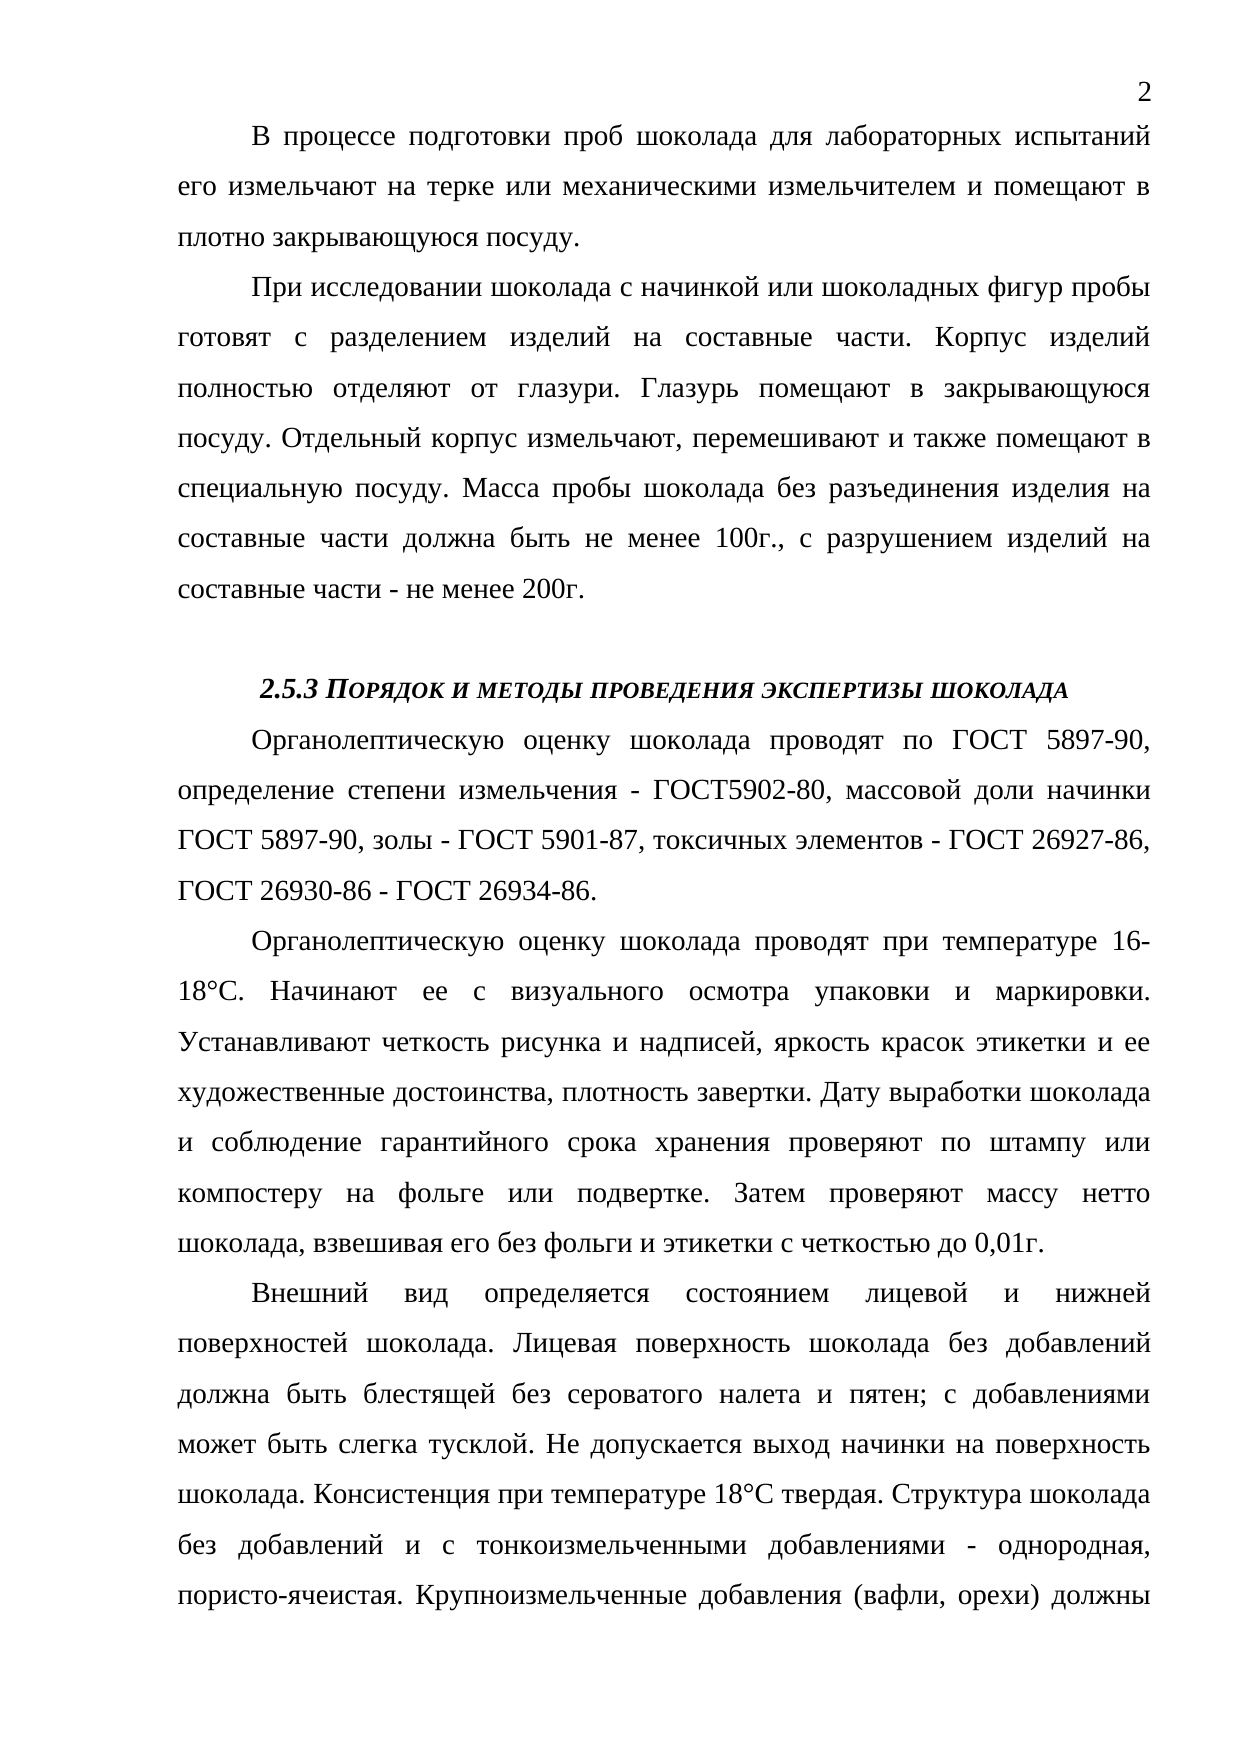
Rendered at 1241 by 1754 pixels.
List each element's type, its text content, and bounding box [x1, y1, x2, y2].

text Органолептическую оценку шоколада проводят при температуре 16-18°C. Начинают ее с визуального осмотра упаковки и маркировки. Устанавливают четкость рисунка и надписей, яркость красок этикетки и ее художественные достоинства, плотность завертки. Дату выработки шоколада и соблюдение гарантийного срока хранения проверяют по штампу или компостеру на фольге или подвертке. Затем проверяют массу нетто шоколада, взвешивая его без фольги и этикетки с четкостью до 0,01г. [177, 923, 1152, 1258]
text Органолептическую оценку шоколада проводят по ГОСТ 5897-90, определение степени измельчения - ГОСТ5902-80, массовой доли начинки ГОСТ 5897-90, золы - ГОСТ 5901-87, токсичных элементов - ГОСТ 26927-86, ГОСТ 26930-86 - ГОСТ 26934-86. [177, 722, 1152, 906]
text В процессе подготовки проб шоколада для лабораторных испытаний его измельчают на терке или механическими измельчителем и помещают в плотно закрывающуюся посуду. [177, 118, 1152, 252]
subtitle 2.5.3 Порядок и методы проведения экспертизы шоколада [177, 672, 1152, 705]
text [177, 1275, 1152, 1611]
text При исследовании шоколада с начинкой или шоколадных фигур пробы готовят с разделением изделий на составные части. Корпус изделий полностью отделяют от глазури. Глазурь помещают в закрывающуюся посуду. Отдельный корпус измельчают, перемешивают и также помещают в специальную посуду. Масса пробы шоколада без разъединения изделия на составные части должна быть не менее 100г., с разрушением изделий на составные части - не менее 200г. [177, 269, 1152, 604]
